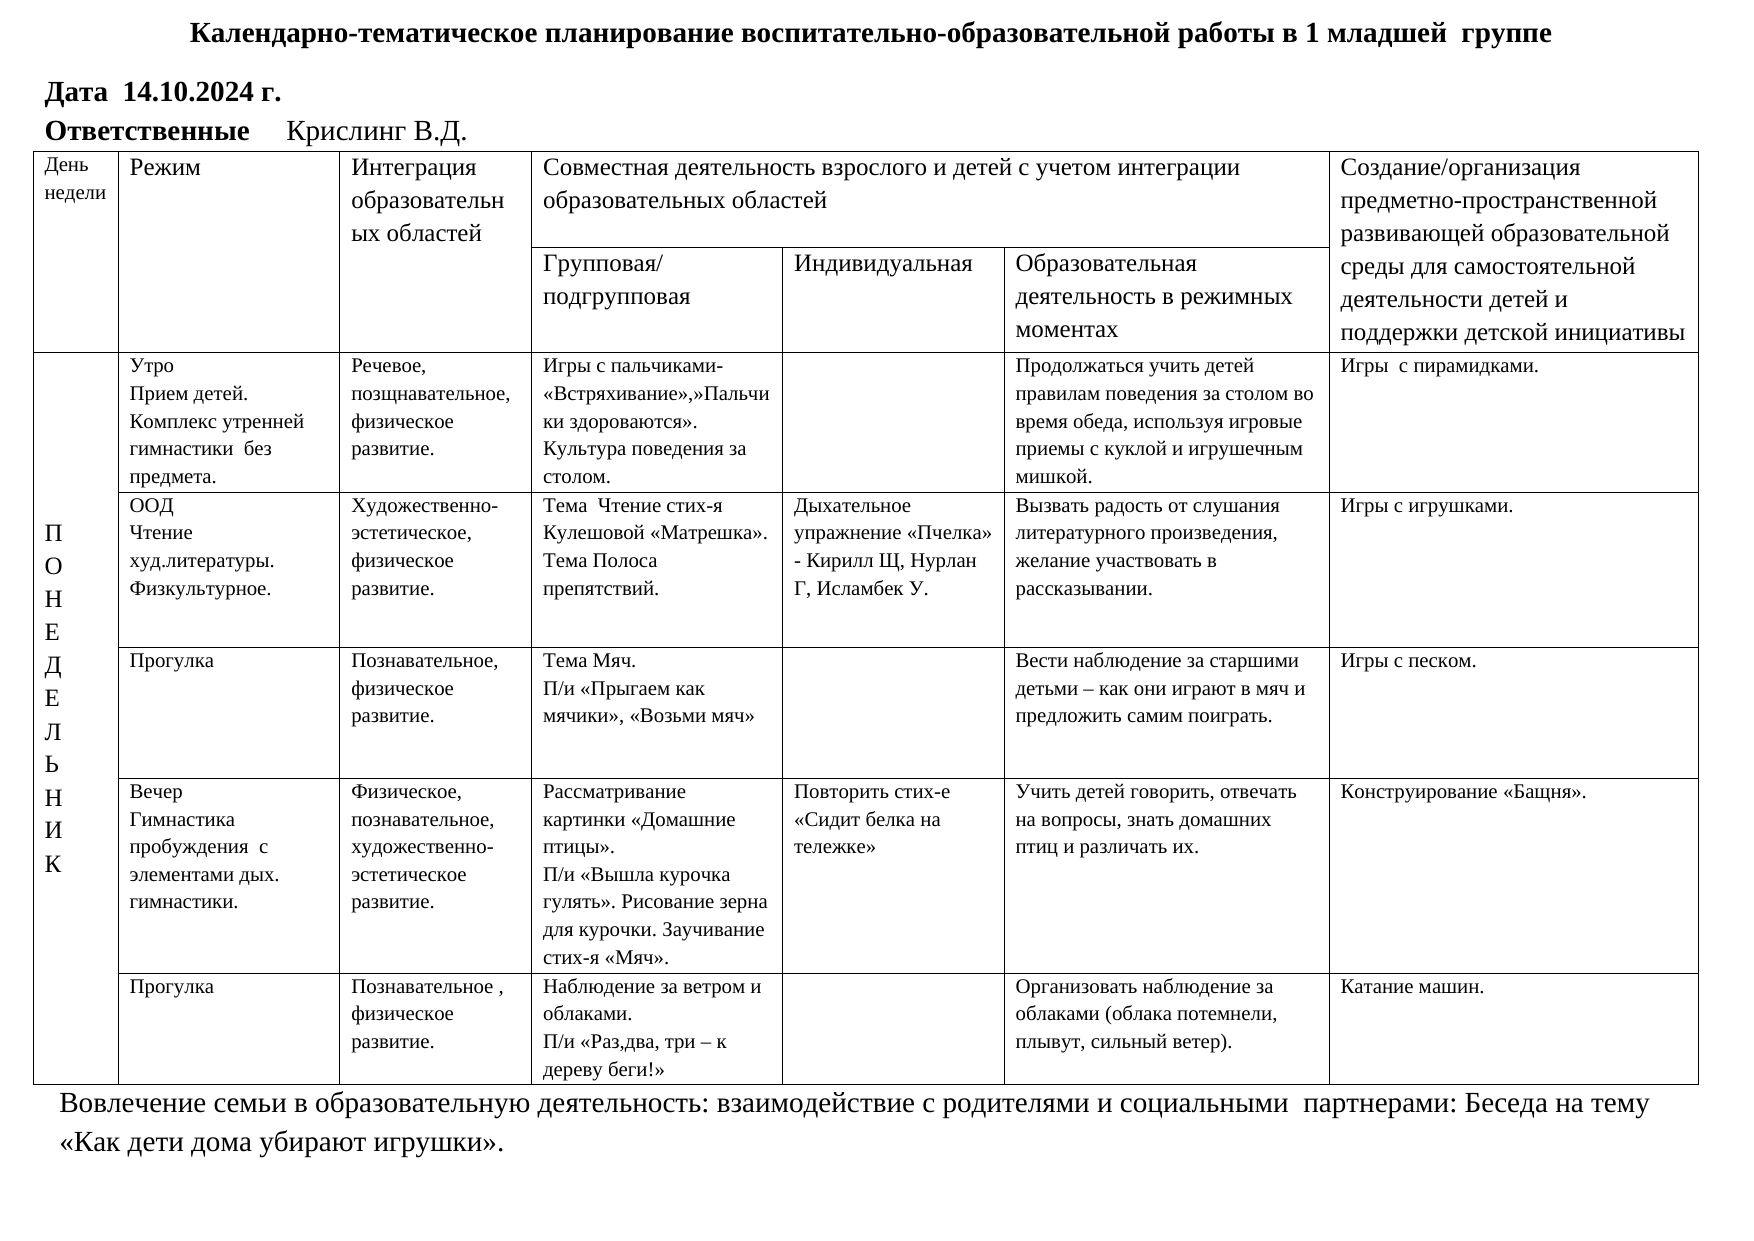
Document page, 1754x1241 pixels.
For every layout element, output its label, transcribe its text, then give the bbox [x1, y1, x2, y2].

table_cell Наблюдение за ветром и облаками. П/и «Раз,два, три – к дереву беги!» [532, 974, 782, 1084]
table_cell [783, 648, 1004, 778]
table_cell Игры с песком. [1330, 648, 1698, 778]
table_cell Катание машин. [1330, 974, 1698, 1084]
text Вовлечение семьи в образовательную деятельность: взаимодействие с родителями и социальными партнерами: Беседа на тему «Как дети дома убирают игрушки». [59, 1085, 1698, 1157]
text Ответственные Крислинг В.Д. [44, 113, 1698, 146]
table_cell Художественно-эстетическое, физическое развитие. [340, 493, 531, 647]
table_cell Игры с пирамидками. [1330, 353, 1698, 492]
table_cell Игры с пальчиками- «Встряхивание»,»Пальчики здороваются». Культура поведения за столом. [532, 353, 782, 492]
table_cell Прогулка [119, 974, 339, 1084]
table_cell Дыхательное упражнение «Пчелка» - Кирилл Щ, Нурлан Г, Исламбек У. [783, 493, 1004, 647]
table_cell Познавательное , физическое развитие. [340, 974, 531, 1084]
table_cell Групповая/подгрупповая [532, 248, 782, 352]
table_header Интеграция образовательных областей [340, 152, 531, 352]
table_cell Организовать наблюдение за облаками (облака потемнели, плывут, сильный ветер). [1005, 974, 1329, 1084]
table_header Совместная деятельность взрослого и детей с учетом интеграции образовательных областей [532, 152, 1329, 247]
table_cell Вызвать радость от слушания литературного произведения, желание участвовать в рассказывании. [1005, 493, 1329, 647]
table_header День недели [34, 152, 118, 352]
table_cell Индивидуальная [783, 248, 1004, 352]
table_cell [783, 353, 1004, 492]
table_header Создание/организация предметно-пространственной развивающей образовательной среды для самостоятельной деятельности детей и поддержки детской инициативы [1330, 152, 1698, 352]
table_cell Тема Мяч. П/и «Прыгаем как мячики», «Возьми мяч» [532, 648, 782, 778]
table_cell Познавательное, физическое развитие. [340, 648, 531, 778]
text Календарно-тематическое планирование воспитательно-образовательной работы в 1 младшей группе [44, 15, 1698, 48]
table_cell Рассматривание картинки «Домашние птицы». П/и «Вышла курочка гулять». Рисование зерна для курочки. Заучивание стих-я «Мяч». [532, 779, 782, 973]
table_cell Вечер Гимнастика пробуждения с элементами дых. гимнастики. [119, 779, 339, 973]
text Дата 14.10.2024 г. [44, 74, 1698, 108]
table_cell Игры с игрушками. [1330, 493, 1698, 647]
table_cell Повторить стих-е «Сидит белка на тележке» [783, 779, 1004, 973]
table_cell Учить детей говорить, отвечать на вопросы, знать домашних птиц и различать их. [1005, 779, 1329, 973]
table_cell Утро Прием детей. Комплекс утренней гимнастики без предмета. [119, 353, 339, 492]
table_cell Физическое, познавательное, художественно-эстетическое развитие. [340, 779, 531, 973]
table_cell П О Н Е Д Е Л Ь Н И К [34, 353, 118, 1084]
table_cell Речевое, позщнавательное, физическое развитие. [340, 353, 531, 492]
table_cell [783, 974, 1004, 1084]
table_cell Тема Чтение стих-я Кулешовой «Матрешка». Тема Полоса препятствий. [532, 493, 782, 647]
table_cell Вести наблюдение за старшими детьми – как они играют в мяч и предложить самим поиграть. [1005, 648, 1329, 778]
table_cell ООД Чтение худ.литературы. Физкультурное. [119, 493, 339, 647]
table_cell Образовательная деятельность в режимных моментах [1005, 248, 1329, 352]
table_header Режим [119, 152, 339, 352]
table_cell Продолжаться учить детей правилам поведения за столом во время обеда, используя игровые приемы с куклой и игрушечным мишкой. [1005, 353, 1329, 492]
table_cell Конструирование «Бащня». [1330, 779, 1698, 973]
table_cell Прогулка [119, 648, 339, 778]
